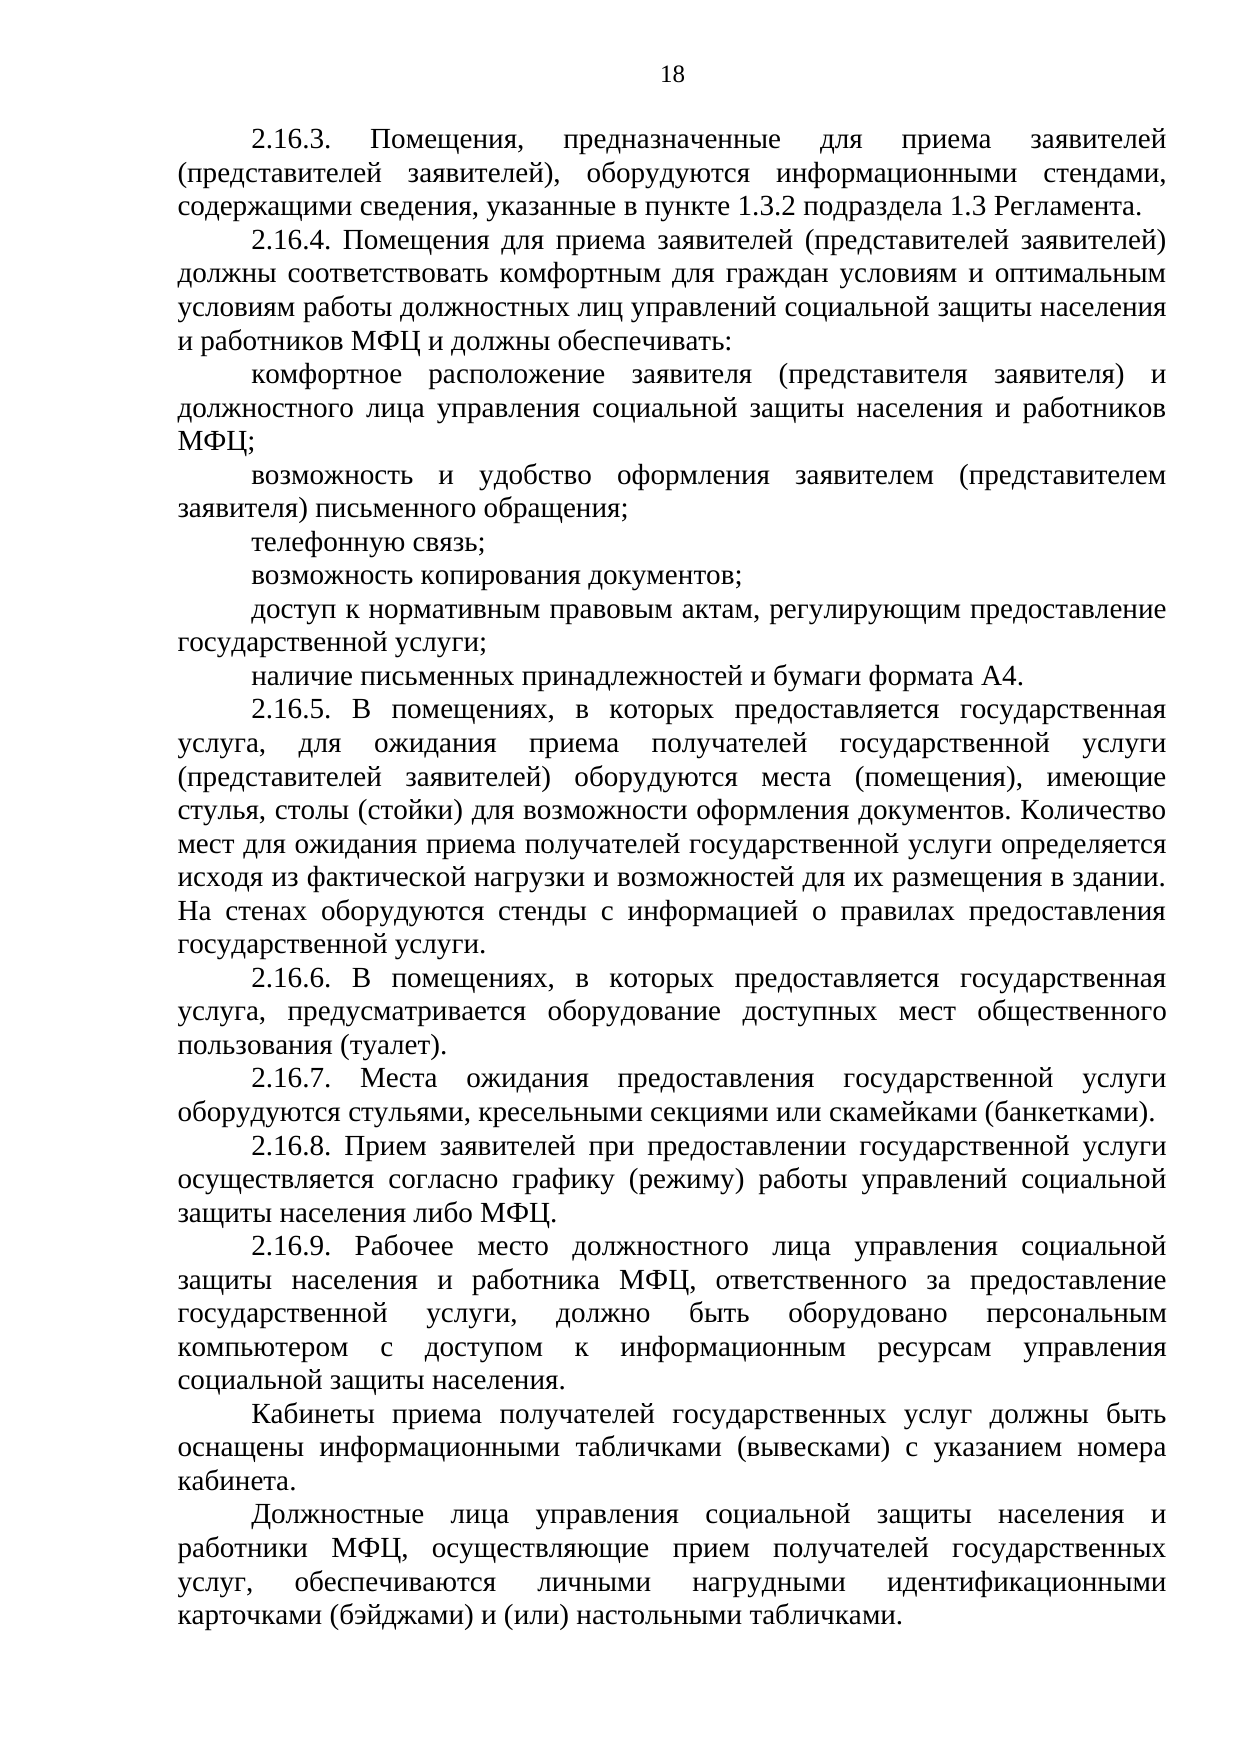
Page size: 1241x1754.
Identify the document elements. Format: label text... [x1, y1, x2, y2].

text наличие письменных принадлежностей и бумаги формата A4. [177, 658, 1167, 692]
text возможность и удобство оформления заявителем (представителем заявителя) письменного обращения; [177, 457, 1167, 524]
text 2.16.9. Рабочее место должностного лица управления социальной защиты населения и работника МФЦ, ответственного за предоставление государственной услуги, должно быть оборудовано персональным компьютером с доступом к информационным ресурсам управления социальной защиты населения. [177, 1228, 1167, 1396]
text 2.16.5. В помещениях, в которых предоставляется государственная услуга, для ожидания приема получателей государственной услуги (представителей заявителей) оборудуются места (помещения), имеющие стулья, столы (стойки) для возможности оформления документов. Количество мест для ожидания приема получателей государственной услуги определяется исходя из фактической нагрузки и возможностей для их размещения в здании. На стенах оборудуются стенды с информацией о правилах предоставления государственной услуги. [177, 692, 1167, 960]
text 2.16.8. Прием заявителей при предоставлении государственной услуги осуществляется согласно графику (режиму) работы управлений социальной защиты населения либо МФЦ. [177, 1128, 1167, 1228]
text комфортное расположение заявителя (представителя заявителя) и должностного лица управления социальной защиты населения и работников МФЦ; [177, 356, 1167, 457]
text телефонную связь; [177, 524, 1167, 557]
text возможность копирования документов; [177, 557, 1167, 591]
text Кабинеты приема получателей государственных услуг должны быть оснащены информационными табличками (вывесками) с указанием номера кабинета. [177, 1396, 1167, 1497]
text 2.16.7. Места ожидания предоставления государственной услуги оборудуются стульями, кресельными секциями или скамейками (банкетками). [177, 1061, 1167, 1128]
text Должностные лица управления социальной защиты населения и работники МФЦ, осуществляющие прием получателей государственных услуг, обеспечиваются личными нагрудными идентификационными карточками (бэйджами) и (или) настольными табличками. [177, 1497, 1167, 1631]
text 2.16.3. Помещения, предназначенные для приема заявителей (представителей заявителей), оборудуются информационными стендами, содержащими сведения, указанные в пункте 1.3.2 подраздела 1.3 Регламента. [177, 121, 1167, 222]
text 2.16.6. В помещениях, в которых предоставляется государственная услуга, предусматривается оборудование доступных мест общественного пользования (туалет). [177, 960, 1167, 1061]
text 2.16.4. Помещения для приема заявителей (представителей заявителей) должны соответствовать комфортным для граждан условиям и оптимальным условиям работы должностных лиц управлений социальной защиты населения и работников МФЦ и должны обеспечивать: [177, 222, 1167, 356]
text доступ к нормативным правовым актам, регулирующим предоставление государственной услуги; [177, 591, 1167, 658]
